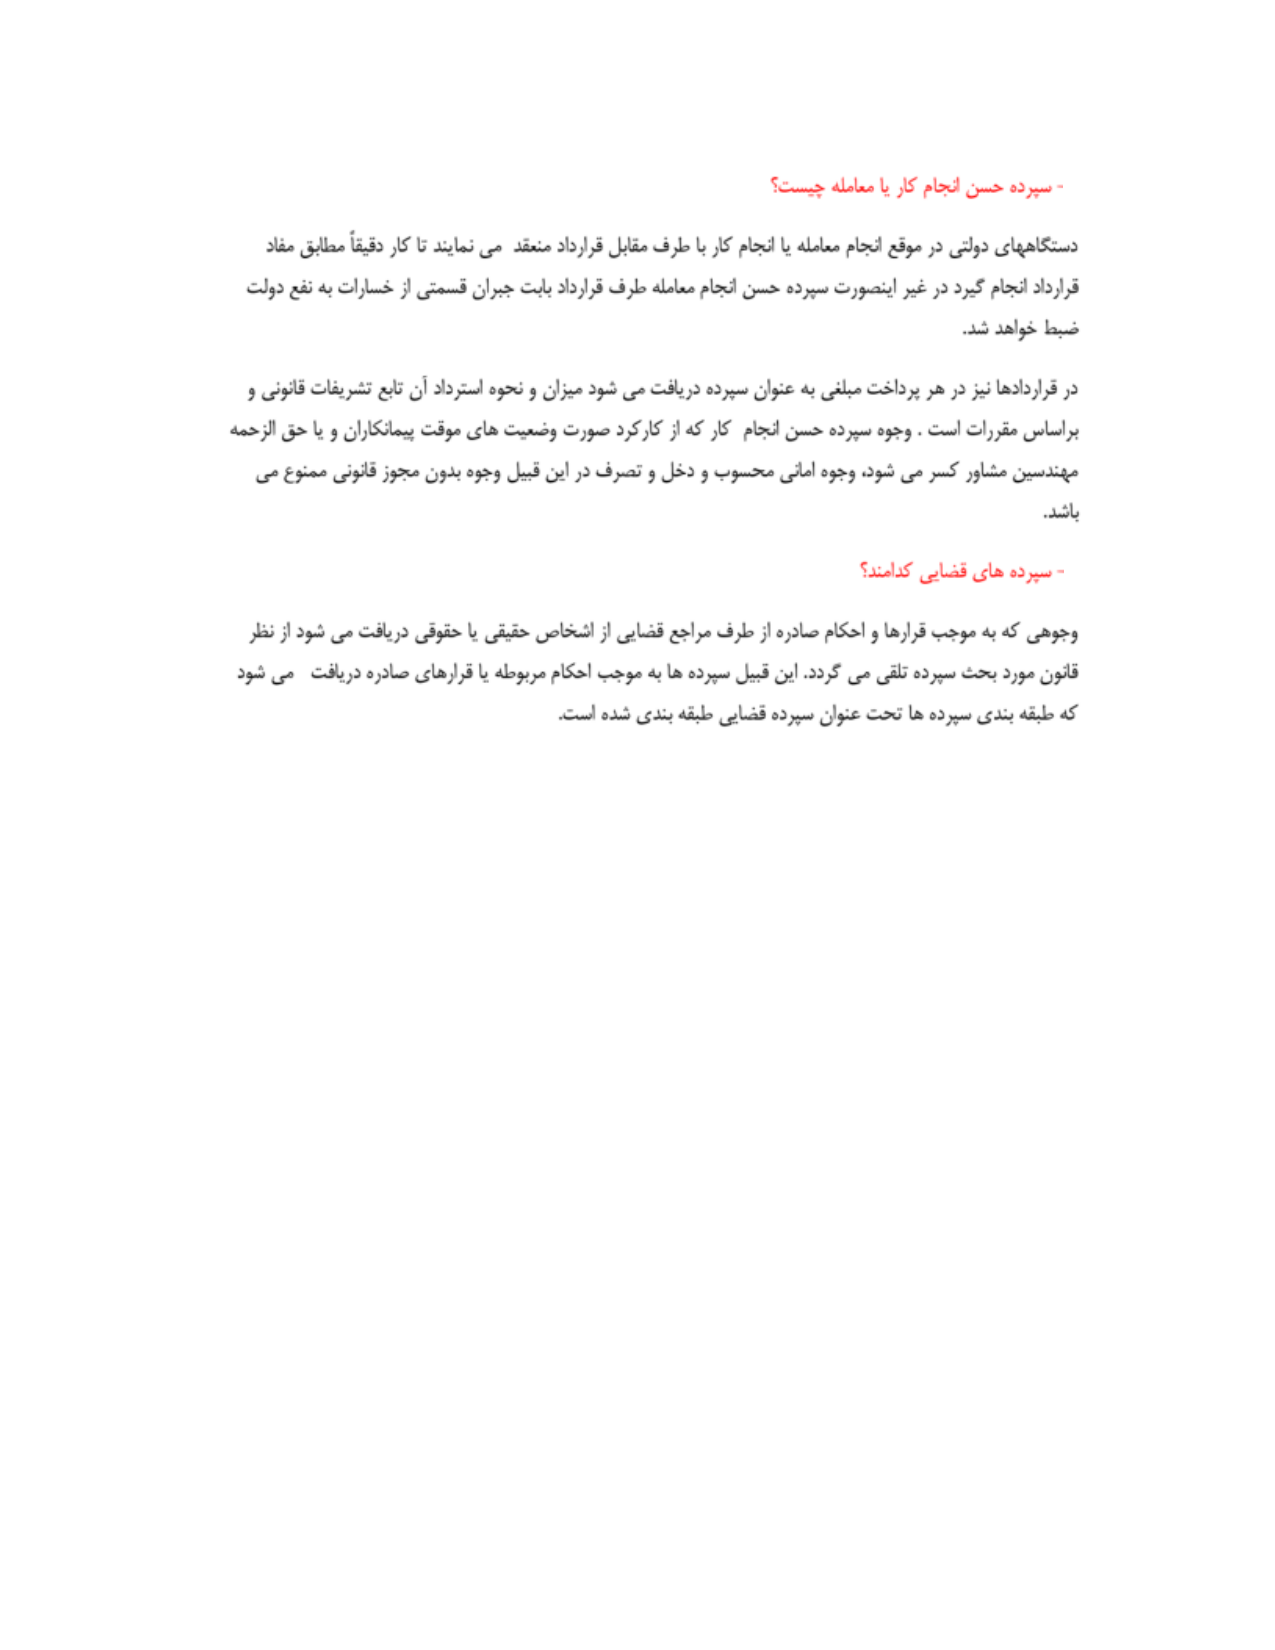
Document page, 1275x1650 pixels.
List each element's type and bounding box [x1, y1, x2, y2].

picture [201, 150, 1125, 780]
